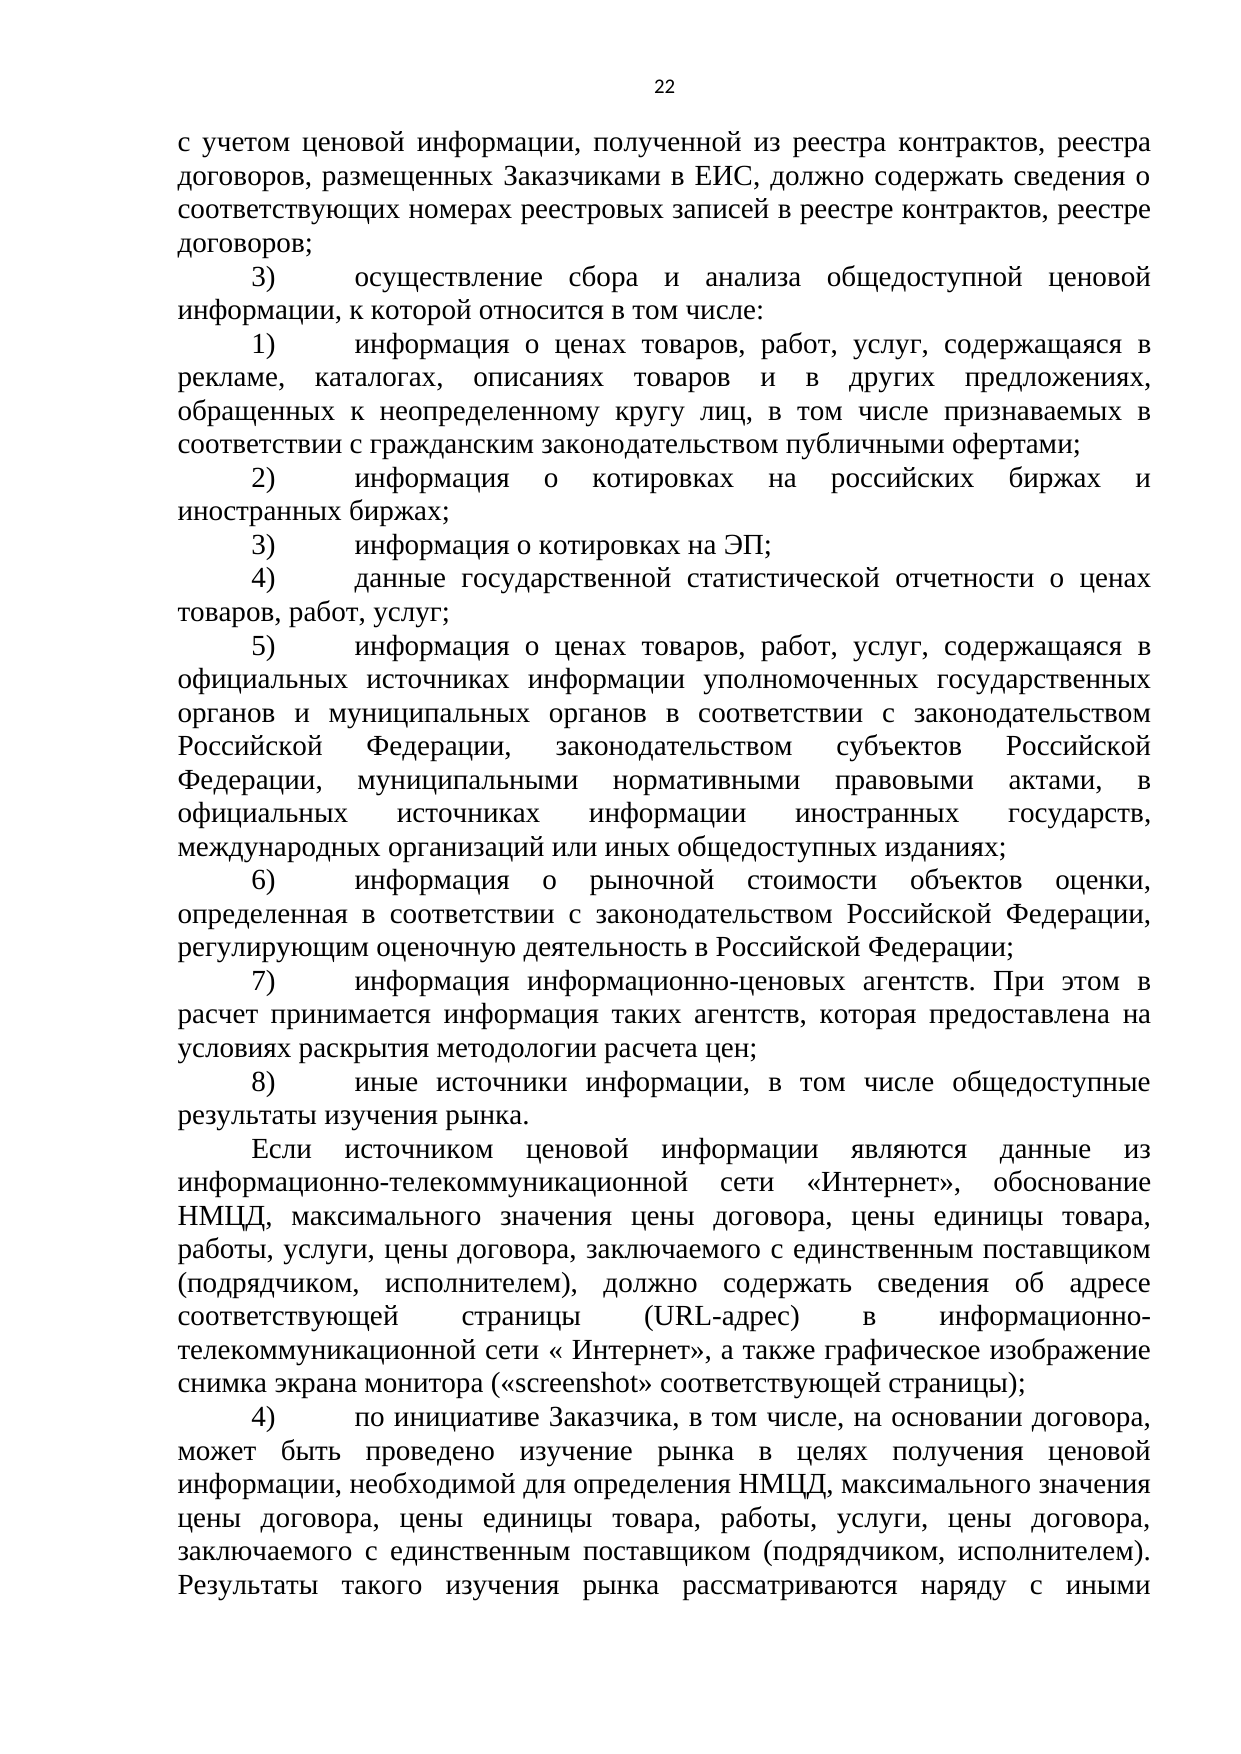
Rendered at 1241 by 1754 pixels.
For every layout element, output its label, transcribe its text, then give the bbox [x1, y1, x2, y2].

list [177, 1399, 1152, 1600]
list иные источники информации, в том числе общедоступные результаты изучения рынка. [177, 1064, 1152, 1131]
list информация о котировках на российских биржах и иностранных биржах; [177, 460, 1152, 527]
list информация о ценах товаров, работ, услуг, содержащаяся в официальных источниках информации уполномоченных государственных органов и муниципальных органов в соответствии с законодательством Российской Федерации, законодательством субъектов Российской Федерации, муниципальными нормативными правовыми актами, в официальных источниках информации иностранных государств, международных организаций или иных общедоступных изданиях; [177, 628, 1152, 862]
text Если источником ценовой информации являются данные из информационно-телекоммуникационной сети «Интернет», обоснование НМЦД, максимального значения цены договора, цены единицы товара, работы, услуги, цены договора, заключаемого с единственным поставщиком (подрядчиком, исполнителем), должно содержать сведения об адресе соответствующей страницы (URL-адрес) в информационно-телекоммуникационной сети « Интернет», а также графическое изображение снимка экрана монитора («screenshot» соответствующей страницы); [177, 1131, 1152, 1399]
list информация о котировках на ЭП; [177, 527, 1152, 561]
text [177, 124, 1152, 259]
list данные государственной статистической отчетности о ценах товаров, работ, услуг; [177, 561, 1152, 628]
list информация информационно-ценовых агентств. При этом в расчет принимается информация таких агентств, которая предоставлена на условиях раскрытия методологии расчета цен; [177, 963, 1152, 1064]
list информация о рыночной стоимости объектов оценки, определенная в соответствии с законодательством Российской Федерации, регулирующим оценочную деятельность в Российской Федерации; [177, 862, 1152, 963]
list осуществление сбора и анализа общедоступной ценовой информации, к которой относится в том числе: [177, 259, 1152, 326]
list информация о ценах товаров, работ, услуг, содержащаяся в рекламе, каталогах, описаниях товаров и в других предложениях, обращенных к неопределенному кругу лиц, в том числе признаваемых в соответствии с гражданским законодательством публичными офертами; [177, 326, 1152, 460]
